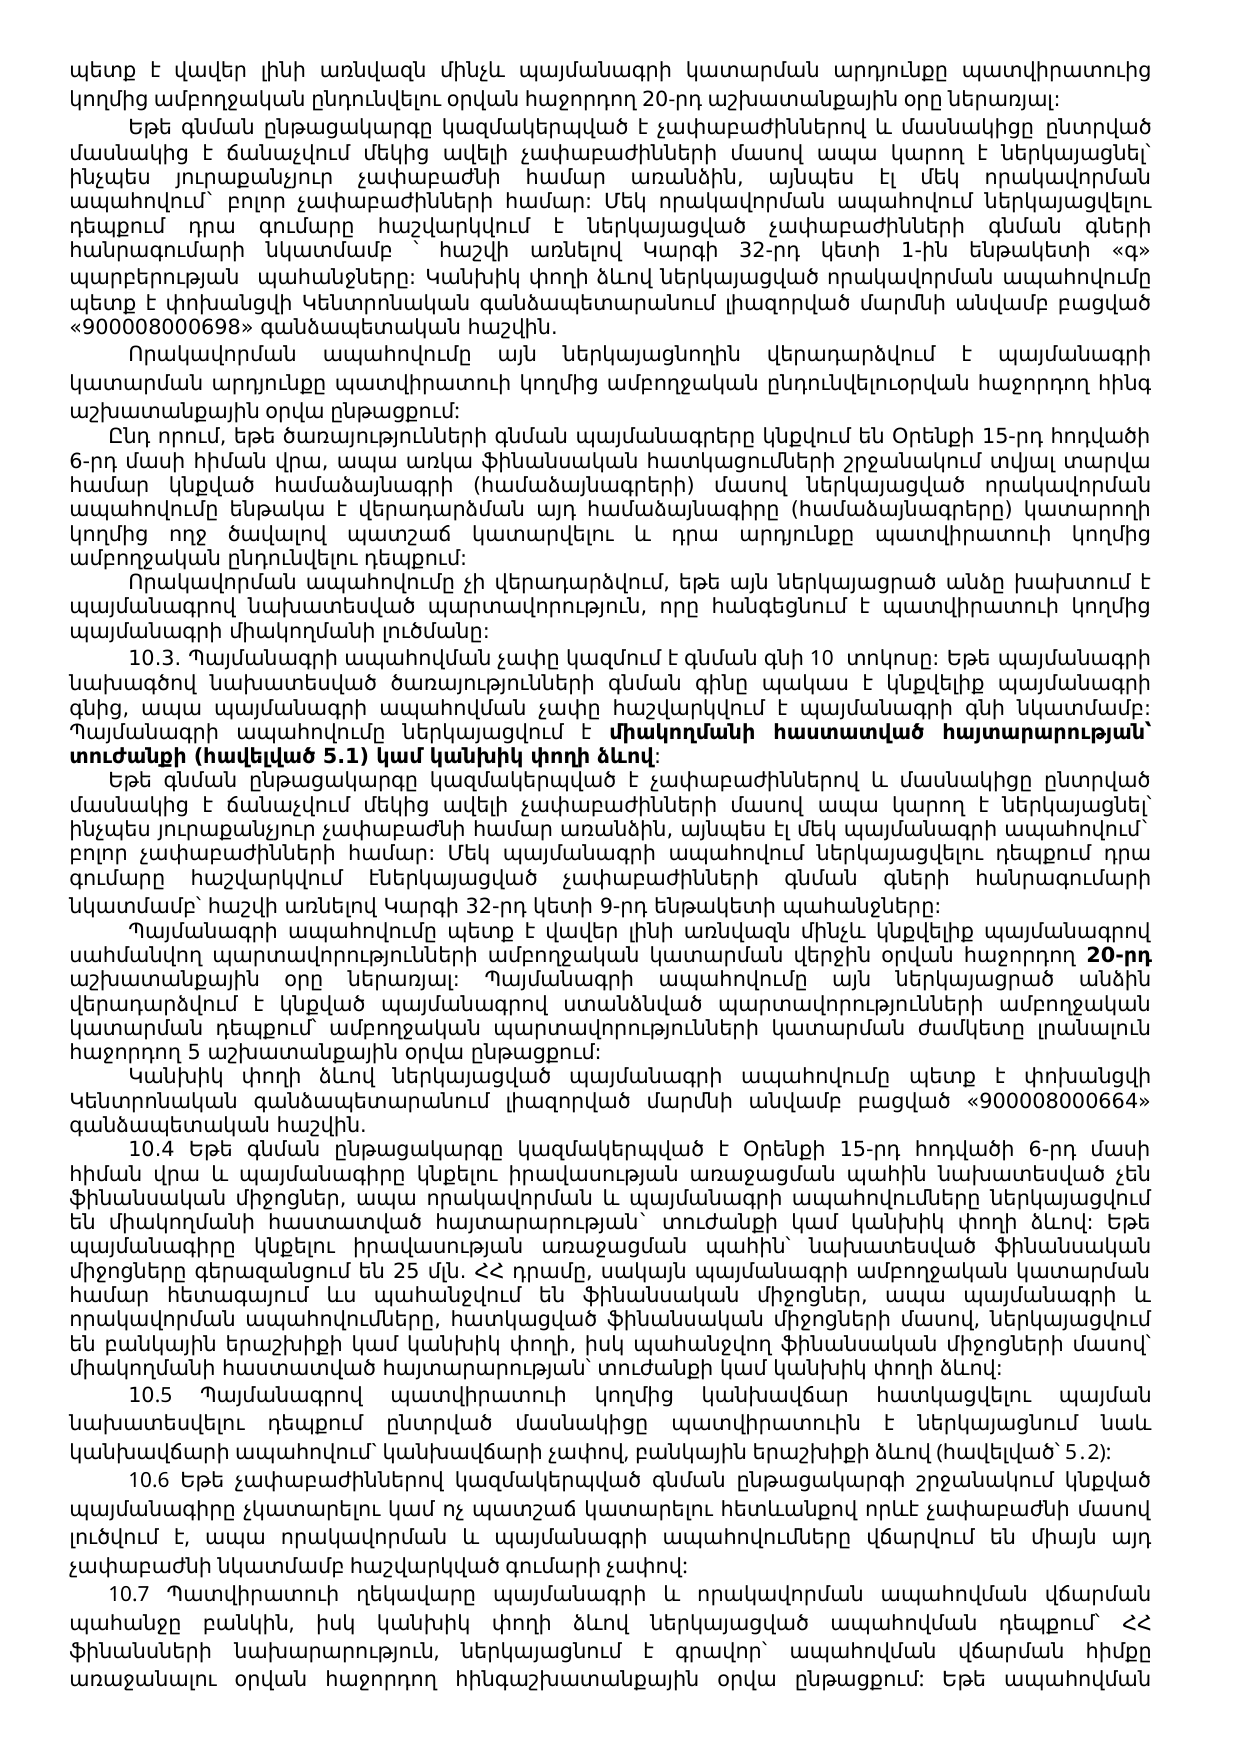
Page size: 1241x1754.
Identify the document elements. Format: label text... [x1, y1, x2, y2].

text 10.3. Պայմանագրի ապահովման չափը կազմում է գնման գնի 10 տոկոսը: Եթե պայմանագրի նախագծով նախատեսված ծառայությունների գնման գինը պակաս է կնքվելիք պայմանագրի գնից, ապա պայմանագրի ապահովման չափը հաշվարկվում է պայմանագրի գնի նկատմամբ: Պայմանագրի ապահովումը ներկայացվում է միակողմանի հաստատված հայտարարության՝ տուժանքի (հավելված 5.1) կամ կանխիկ փողի ձևով: [69, 643, 1152, 768]
text Կանխիկ փողի ձևով ներկայացված պայմանագրի ապահովումը պետք է փոխանցվի Կենտրոնական գանձապետարանում լիազորված մարմնի անվամբ բացված «900008000664» գանձապետական հաշվին. [69, 1064, 1152, 1137]
text Եթե գնման ընթացակարգը կազմակերպված է չափաբաժիններով և մասնակիցը ընտրված մասնակից է ճանաչվում մեկից ավելի չափաբաժինների մասով ապա կարող է ներկայացնել՝ ինչպես յուրաքանչյուր չափաբաժնի համար առանձին, այնպես էլ մեկ որակավորման ապահովում` բոլոր չափաբաժինների համար: Մեկ որակավորման ապահովում ներկայացվելու դեպքում դրա գումարը հաշվարկվում է ներկայացված չափաբաժինների գնման գների հանրագումարի նկատմամբ ՝ հաշվի առնելով Կարգի 32-րդ կետի 1-ին ենթակետի «գ» պարբերության պահանջները: Կանխիկ փողի ձևով ներկայացված որակավորման ապահովումը պետք է փոխանցվի Կենտրոնական գանձապետարանում լիազորված մարմնի անվամբ բացված «900008000698» գանձապետական հաշվին. [69, 112, 1152, 339]
text Պայմանագրի ապահովումը պետք է վավեր լինի առնվազն մինչև կնքվելիք պայմանագրով սահմանվող պարտավորությունների ամբողջական կատարման վերջին օրվան հաջորդող 20-րդ աշխատանքային օրը ներառյալ: Պայմանագրի ապահովումը այն ներկայացրած անձին վերադարձվում է կնքված պայմանագրով ստանձնված պարտավորությունների ամբողջական կատարման դեպքում՝ ամբողջական պարտավորությունների կատարման ժամկետը լրանալուն հաջորդող 5 աշխատանքային օրվա ընթացքում: [69, 919, 1152, 1064]
text Որակավորման ապահովումը այն ներկայացնողին վերադարձվում է պայմանագրի կատարման արդյունքը պատվիրատուի կողմից ամբողջական ընդունվելուօրվան հաջորդող հինգ աշխատանքային օրվա ընթացքում: [69, 339, 1152, 424]
text 10.6 Եթե չափաբաժիններով կազմակերպված գնման ընթացակարգի շրջանակում կնքված պայմանագիրը չկատարելու կամ ոչ պատշաճ կատարելու հետևանքով որևէ չափաբաժնի մասով լուծվում է, ապա որակավորման և պայմանագրի ապահովումները վճարվում են միայն այդ չափաբաժնի նկատմամբ հաշվարկված գումարի չափով: [69, 1465, 1152, 1579]
text 10.5 Պայմանագրով պատվիրատուի կողմից կանխավճար հատկացվելու պայման նախատեսվելու դեպքում ընտրված մասնակիցը պատվիրատուին է ներկայացնում նաև կանխավճարի ապահովում` կանխավճարի չափով, բանկային երաշխիքի ձևով (հավելված՝ 5․2): [69, 1380, 1152, 1465]
text Որակավորման ապահովումը չի վերադարձվում, եթե այն ներկայացրած անձը խախտում է պայմանագրով նախատեսված պարտավորություն, որը հանգեցնում է պատվիրատուի կողմից պայմանագրի միակողմանի լուծմանը: [69, 570, 1152, 643]
text Ընդ որում, եթե ծառայությունների գնման պայմանագրերը կնքվում են Օրենքի 15-րդ հոդվածի 6-րդ մասի հիման վրա, ապա առկա ֆինանսական հատկացումների շրջանակում տվյալ տարվա համար կնքված համաձայնագրի (համաձայնագրերի) մասով ներկայացված որակավորման ապահովումը ենթակա է վերադարձման այդ համաձայնագիրը (համաձայնագրերը) կատարողի կողմից ողջ ծավալով պատշաճ կատարվելու և դրա արդյունքը պատվիրատուի կողմից ամբողջական ընդունվելու դեպքում: [69, 424, 1152, 570]
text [69, 56, 1152, 112]
text 10.4 Եթե գնման ընթացակարգը կազմակերպված է Օրենքի 15-րդ հոդվածի 6-րդ մասի հիման վրա և պայմանագիրը կնքելու իրավասության առաջացման պահին նախատեսված չեն ֆինանսական միջոցներ, ապա որակավորման և պայմանագրի ապահովումները ներկայացվում են միակողմանի հաստատված հայտարարության` տուժանքի կամ կանխիկ փողի ձևով: Եթե պայմանագիրը կնքելու իրավասության առաջացման պահին՝ նախատեսված ֆինանսական միջոցները գերազանցում են 25 մլն. ՀՀ դրամը, սակայն պայմանագրի ամբողջական կատարման համար հետագայում ևս պահանջվում են ֆինանսական միջոցներ, ապա պայմանագրի և որակավորման ապահովումները, հատկացված ֆինանսական միջոցների մասով, ներկայացվում են բանկային երաշխիքի կամ կանխիկ փողի, իսկ պահանջվող ֆինանսական միջոցների մասով՝ միակողմանի հաստատված հայտարարության՝ տուժանքի կամ կանխիկ փողի ձևով: [69, 1137, 1152, 1380]
text Եթե գնման ընթացակարգը կազմակերպված է չափաբաժիններով և մասնակիցը ընտրված մասնակից է ճանաչվում մեկից ավելի չափաբաժինների մասով ապա կարող է ներկայացնել՝ ինչպես յուրաքանչյուր չափաբաժնի համար առանձին, այնպես էլ մեկ պայմանագրի ապահովում` բոլոր չափաբաժինների համար: Մեկ պայմանագրի ապահովում ներկայացվելու դեպքում դրա գումարը հաշվարկվում էներկայացված չափաբաժինների գնման գների հանրագումարի նկատմամբ՝ հաշվի առնելով Կարգի 32-րդ կետի 9-րդ ենթակետի պահանջները: [69, 768, 1152, 919]
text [69, 1579, 1152, 1693]
